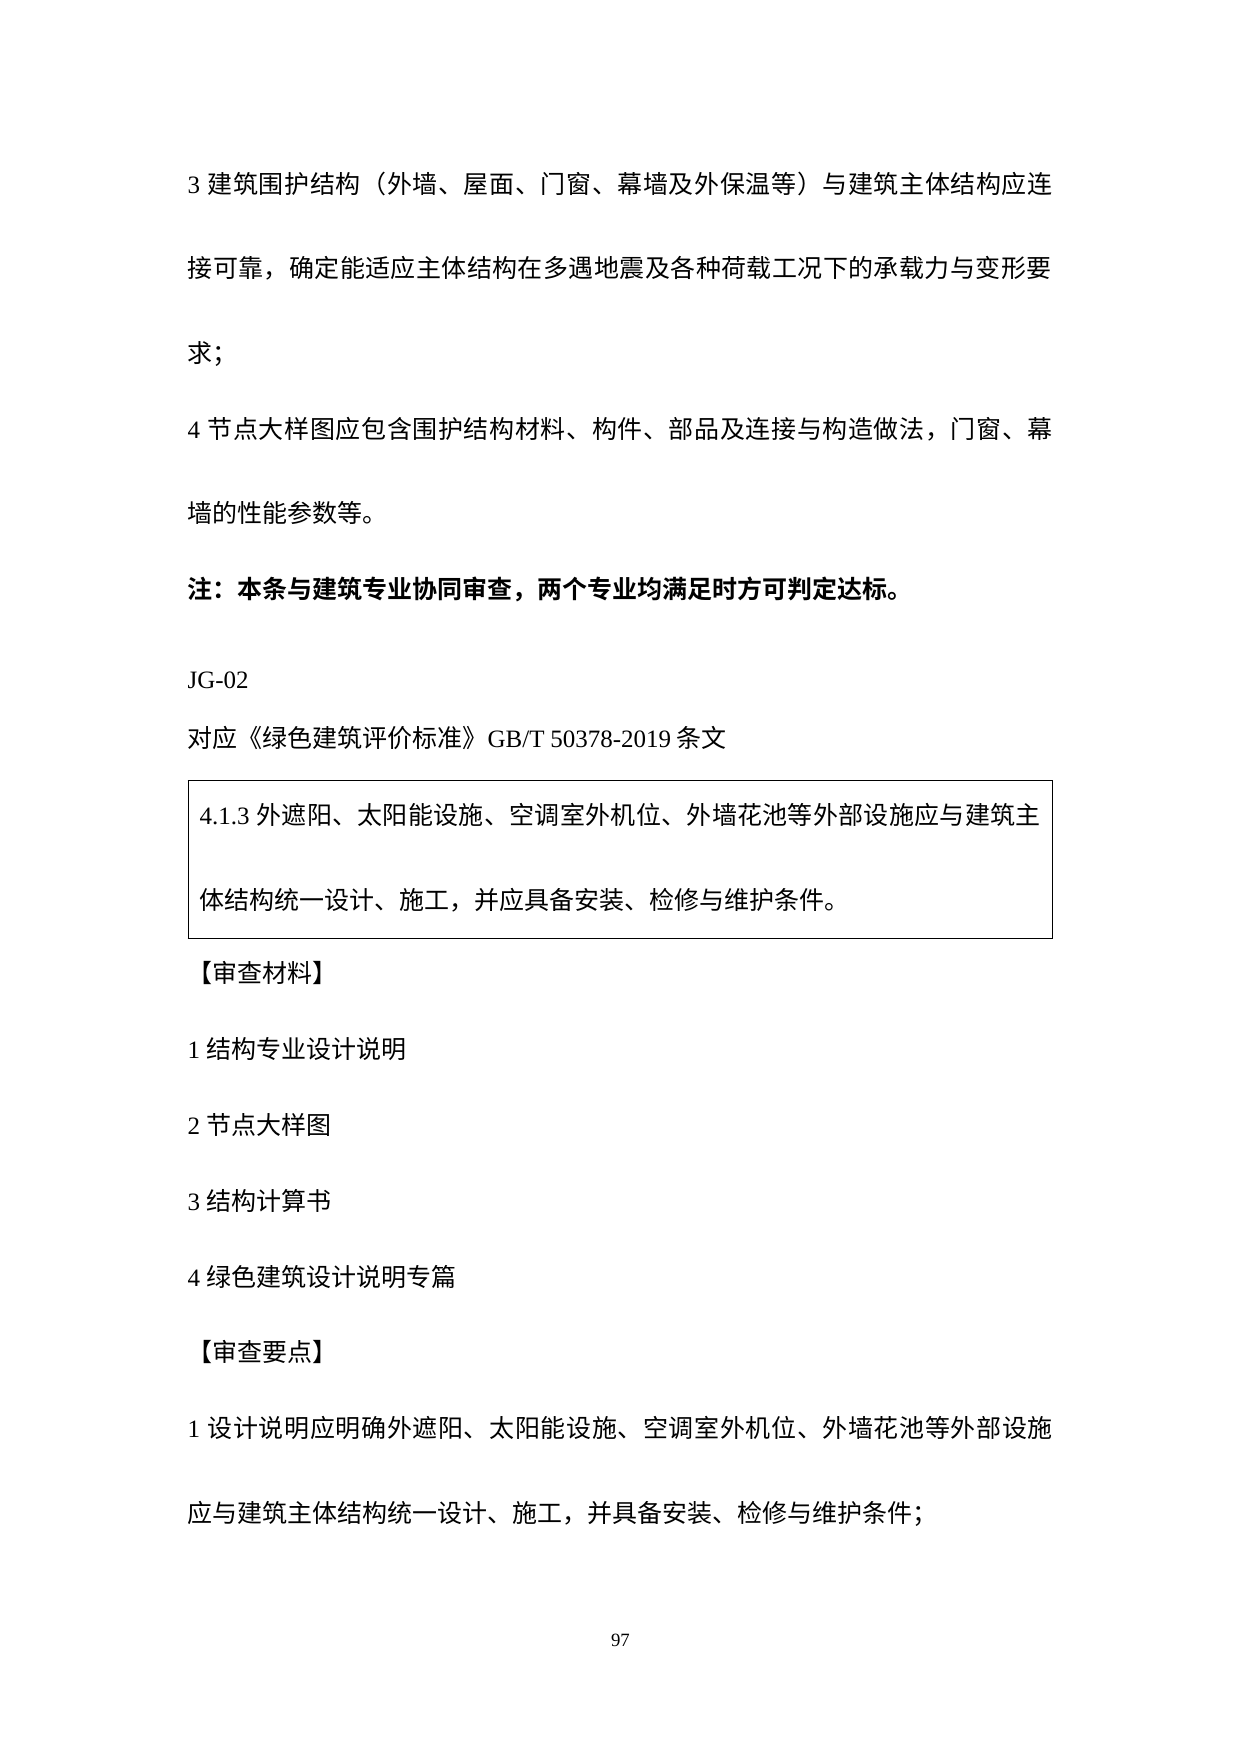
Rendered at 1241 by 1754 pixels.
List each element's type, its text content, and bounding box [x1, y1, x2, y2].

text 对应《绿色建筑评价标准》GB/T 50378-2019条文 [187, 704, 1053, 769]
text 1 结构专业设计说明 [187, 1015, 1053, 1080]
text JG-02 [187, 663, 1053, 696]
text 3 结构计算书 [187, 1167, 1053, 1232]
text 3 建筑围护结构（外墙、屋面、门窗、幕墙及外保温等）与建筑主体结构应连接可靠，确定能适应主体结构在多遇地震及各种荷载工况下的承载力与变形要求； [187, 150, 1053, 384]
text 注：本条与建筑专业协同审查，两个专业均满足时方可判定达标。 [187, 555, 1053, 620]
text 【审查要点】 [187, 1318, 1053, 1383]
text 4 节点大样图应包含围护结构材料、构件、部品及连接与构造做法，门窗、幕墙的性能参数等。 [187, 395, 1053, 544]
text 1 设计说明应明确外遮阳、太阳能设施、空调室外机位、外墙花池等外部设施应与建筑主体结构统一设计、施工，并具备安装、检修与维护条件； [187, 1394, 1053, 1544]
text 【审查材料】 [187, 939, 1053, 1004]
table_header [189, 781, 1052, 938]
text 2 节点大样图 [187, 1091, 1053, 1156]
text 4 绿色建筑设计说明专篇 [187, 1243, 1053, 1308]
